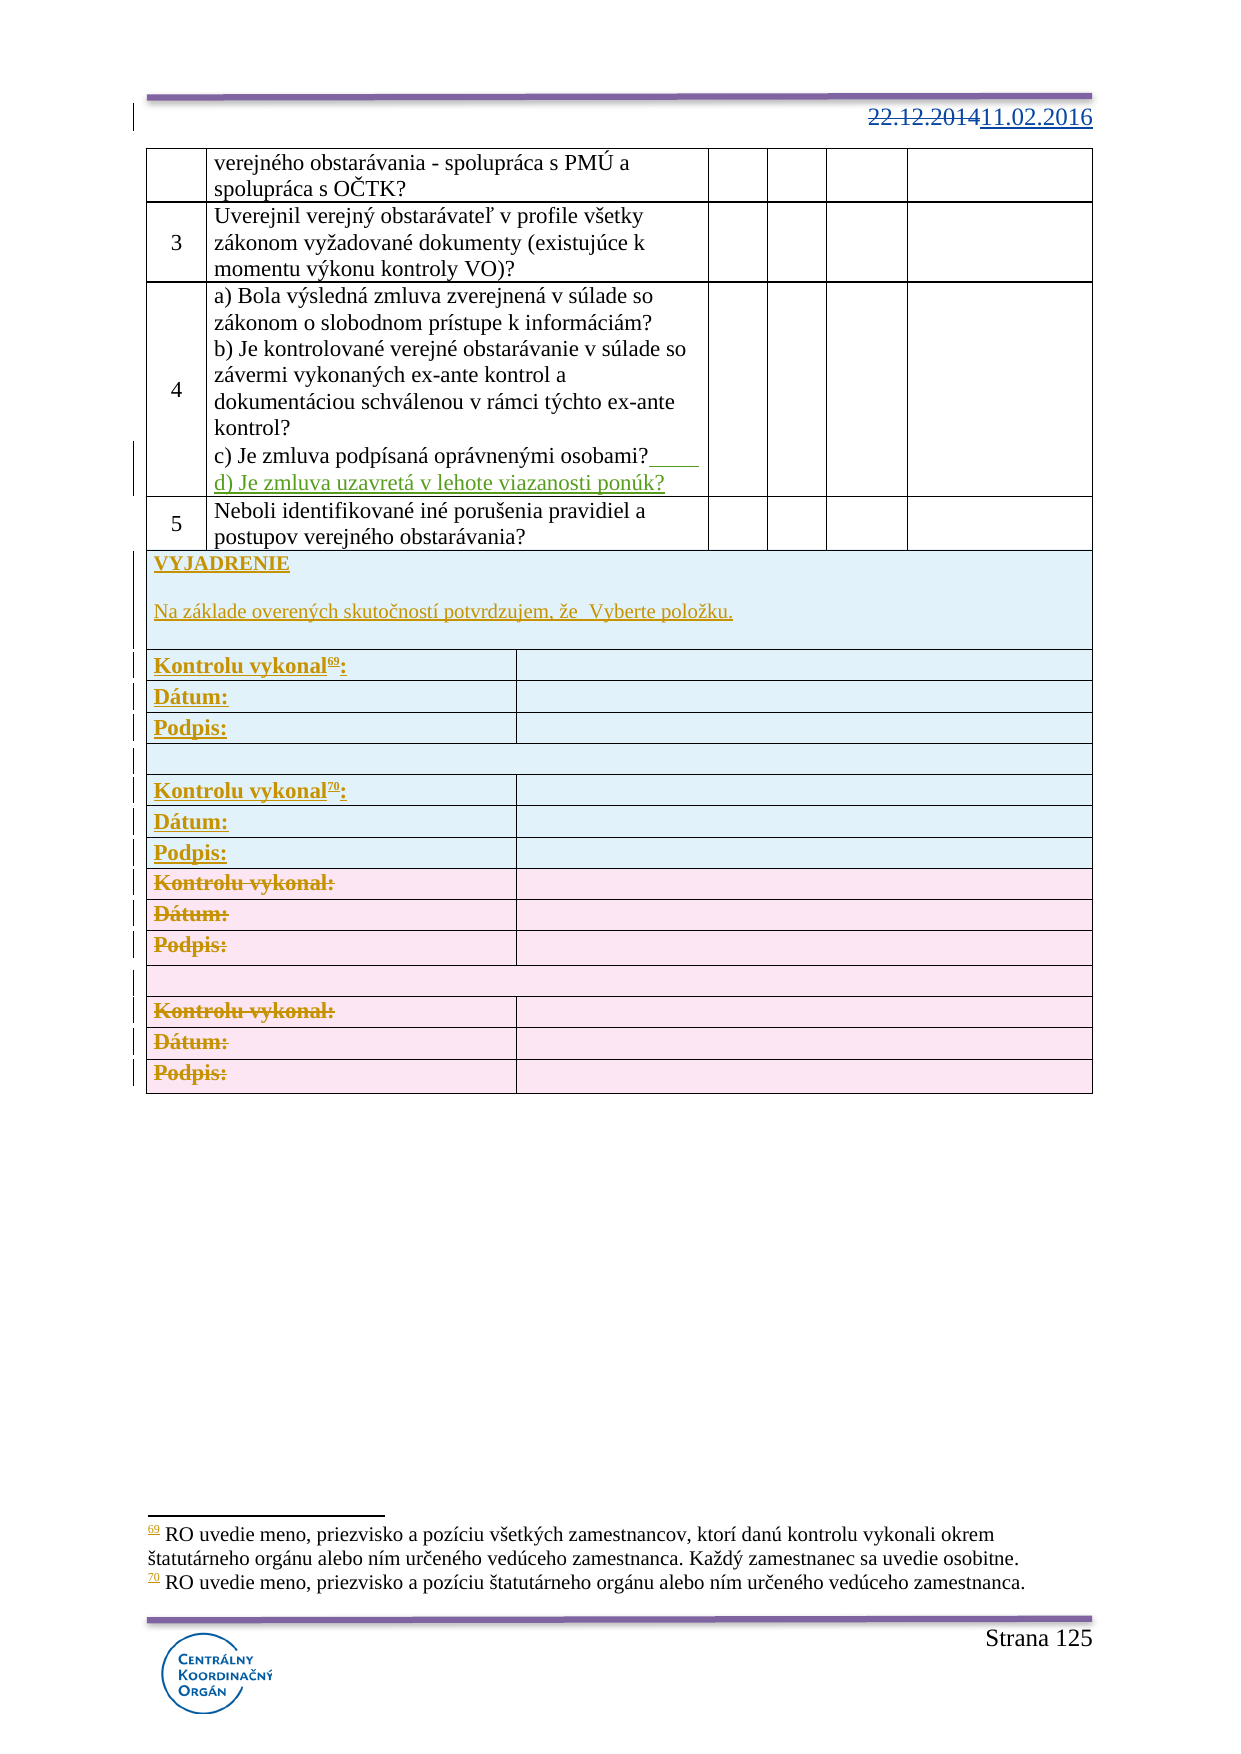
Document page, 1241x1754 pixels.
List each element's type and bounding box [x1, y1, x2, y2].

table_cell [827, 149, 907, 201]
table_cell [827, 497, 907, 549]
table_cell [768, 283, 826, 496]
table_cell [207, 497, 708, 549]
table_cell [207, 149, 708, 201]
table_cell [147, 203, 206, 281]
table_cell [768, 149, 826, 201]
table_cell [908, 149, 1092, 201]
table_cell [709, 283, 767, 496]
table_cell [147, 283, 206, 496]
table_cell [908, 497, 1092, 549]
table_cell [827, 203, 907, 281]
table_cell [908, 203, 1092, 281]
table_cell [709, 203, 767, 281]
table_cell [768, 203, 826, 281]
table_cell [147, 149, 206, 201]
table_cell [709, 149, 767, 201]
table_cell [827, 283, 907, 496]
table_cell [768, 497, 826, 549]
picture [159, 1631, 272, 1713]
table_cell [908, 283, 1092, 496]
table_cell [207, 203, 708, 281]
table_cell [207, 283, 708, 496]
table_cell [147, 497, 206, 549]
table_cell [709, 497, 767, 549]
